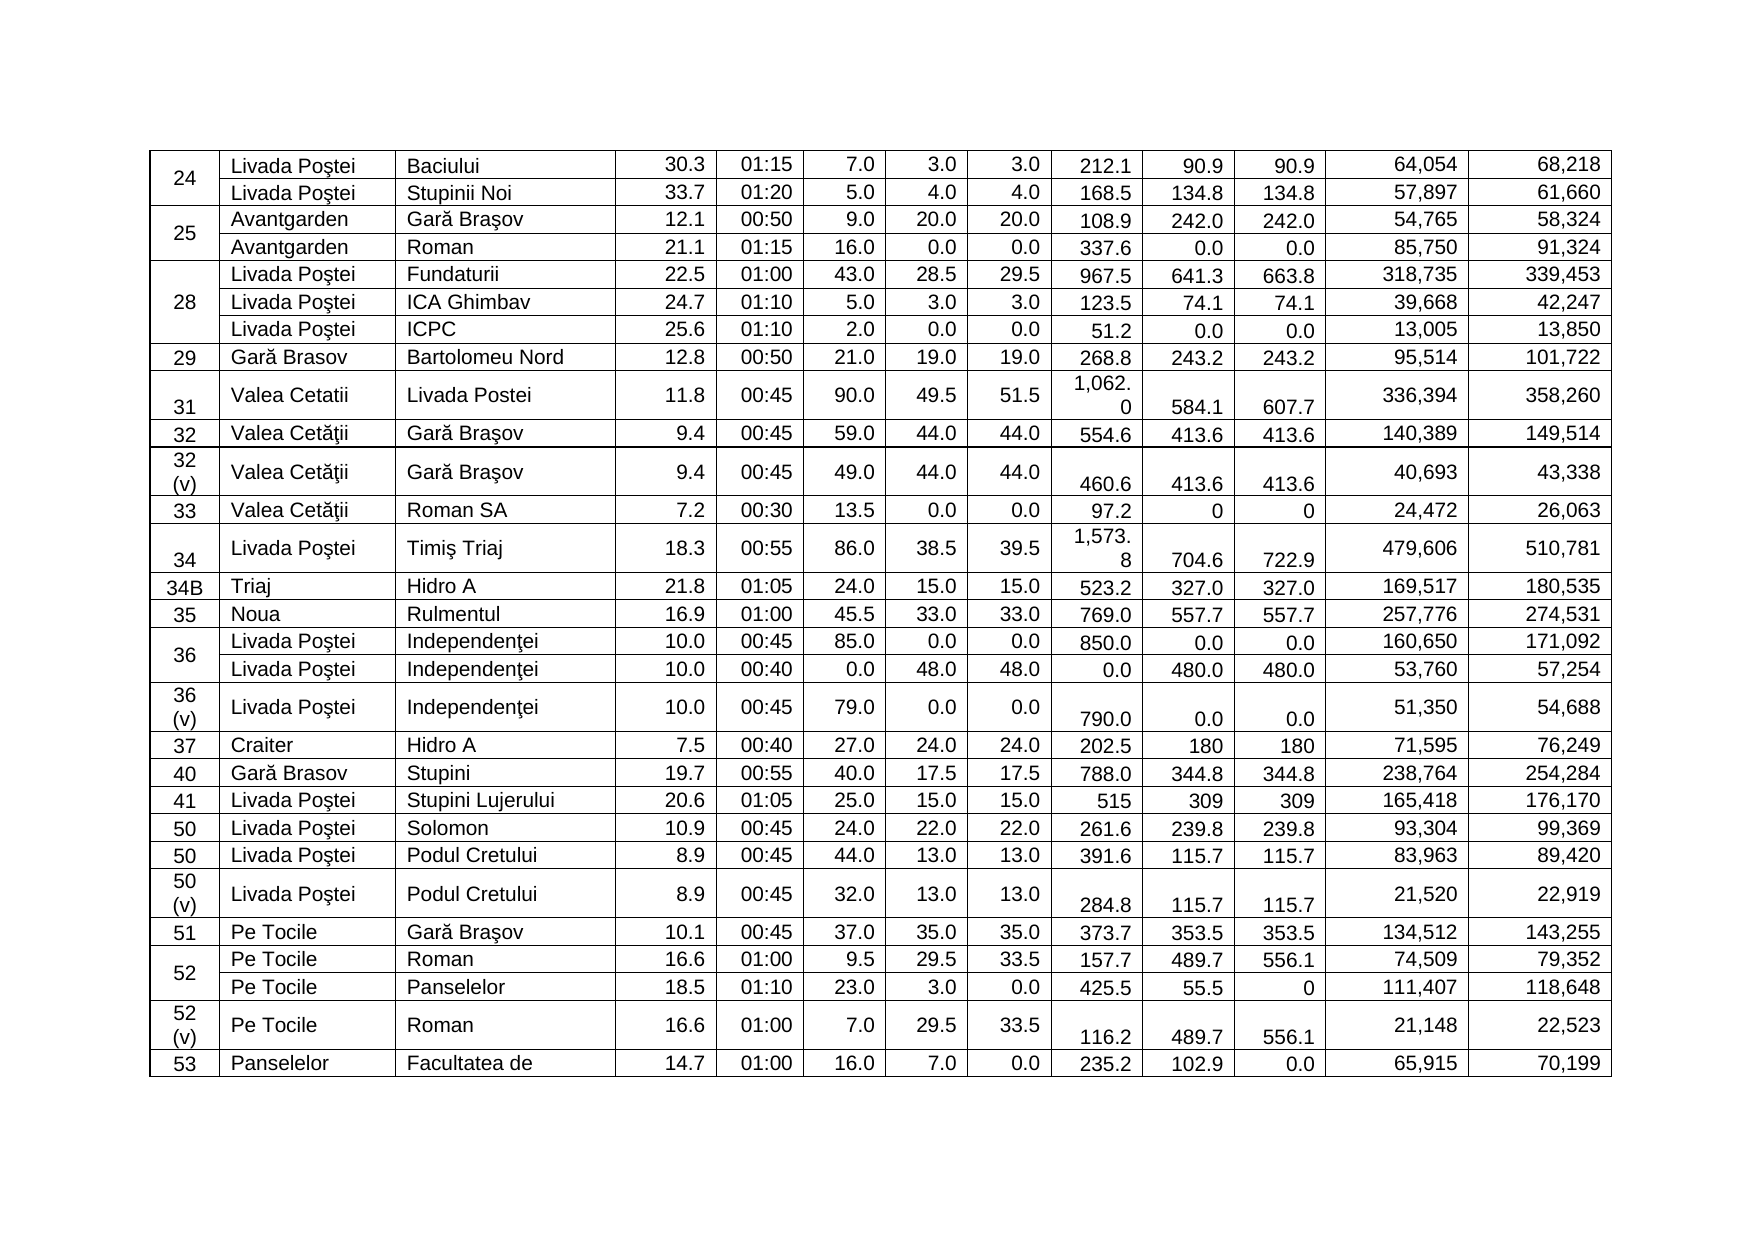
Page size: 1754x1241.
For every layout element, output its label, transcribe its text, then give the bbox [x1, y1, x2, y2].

table_cell 8.9 [616, 869, 716, 917]
table_cell Gară Braşov [396, 206, 615, 232]
table_cell 00:45 [717, 814, 803, 841]
table_cell 19.0 [886, 344, 967, 370]
table_cell 0.0 [1235, 234, 1325, 260]
table_cell 29.5 [886, 1001, 967, 1049]
table_cell 327.0 [1143, 573, 1234, 599]
table_cell 243.2 [1235, 344, 1325, 370]
table_cell 45.5 [804, 600, 885, 627]
table_cell 10.0 [616, 655, 716, 682]
table_cell 22.5 [616, 261, 716, 287]
table_cell 274,531 [1469, 600, 1611, 627]
table_cell 4.0 [886, 179, 967, 205]
table_cell 242.0 [1143, 206, 1234, 232]
table_cell 51,350 [1326, 683, 1468, 731]
table_cell 61,660 [1469, 179, 1611, 205]
table_cell 30.3 [616, 151, 716, 177]
table_cell 12.1 [616, 206, 716, 232]
table_cell 101,722 [1469, 344, 1611, 370]
table_cell 38.5 [886, 524, 967, 572]
table_cell 42,247 [1469, 289, 1611, 315]
table_cell 0.0 [1143, 628, 1234, 654]
table_cell 115.7 [1143, 869, 1234, 917]
table_cell 337.6 [1052, 234, 1142, 260]
table_cell Roman [396, 1001, 615, 1049]
table_cell 790.0 [1052, 683, 1142, 731]
table_cell 29.5 [968, 261, 1051, 287]
table_cell 00:45 [717, 448, 803, 495]
table_cell 85,750 [1326, 234, 1468, 260]
table_cell 8.9 [616, 842, 716, 868]
table_cell 40 [151, 759, 219, 786]
table_cell 180 [1143, 732, 1234, 758]
table_cell 140,389 [1326, 420, 1468, 446]
table_cell 0.0 [968, 496, 1051, 523]
table_cell 169,517 [1326, 573, 1468, 599]
table_cell 39.5 [968, 524, 1051, 572]
table_cell 557.7 [1143, 600, 1234, 627]
table_cell 0.0 [1235, 683, 1325, 731]
table_cell 13,005 [1326, 316, 1468, 342]
table_cell 239.8 [1235, 814, 1325, 841]
table_cell Livada Poştei [220, 289, 395, 315]
table_cell 254,284 [1469, 759, 1611, 786]
table_cell 35 [151, 600, 219, 627]
table_cell 48.0 [968, 655, 1051, 682]
table_cell 00:45 [717, 869, 803, 917]
table_cell 2.0 [804, 316, 885, 342]
table_cell 353.5 [1235, 918, 1325, 945]
table_cell 71,595 [1326, 732, 1468, 758]
table_cell 413.6 [1143, 420, 1234, 446]
table_cell 115.7 [1235, 842, 1325, 868]
table_cell Avantgarden [220, 234, 395, 260]
table_cell 35.0 [968, 918, 1051, 945]
table_cell 413.6 [1235, 420, 1325, 446]
table_cell 25.6 [616, 316, 716, 342]
table_cell 309 [1143, 787, 1234, 813]
table_cell 21,520 [1326, 869, 1468, 917]
table_cell 32 (v) [151, 448, 219, 495]
table_cell Independenţei [396, 683, 615, 731]
table_cell 171,092 [1469, 628, 1611, 654]
table_cell 00:50 [717, 344, 803, 370]
table_cell 0.0 [1143, 234, 1234, 260]
table_cell 143,255 [1469, 918, 1611, 945]
table_cell 0.0 [1143, 316, 1234, 342]
table_cell 25.0 [804, 787, 885, 813]
table_cell 16.9 [616, 600, 716, 627]
table_cell 33.7 [616, 179, 716, 205]
table_cell 480.0 [1143, 655, 1234, 682]
table_cell 115.7 [1235, 869, 1325, 917]
table_cell 01:00 [717, 946, 803, 972]
table_cell 22.0 [886, 814, 967, 841]
table_cell 52 [151, 946, 219, 1000]
table_cell 24.7 [616, 289, 716, 315]
table_cell 9.5 [804, 946, 885, 972]
table_cell 0.0 [968, 234, 1051, 260]
table_cell 9.0 [804, 206, 885, 232]
table_cell Podul Cretului [396, 869, 615, 917]
table_cell 261.6 [1052, 814, 1142, 841]
table_cell 34 [151, 524, 219, 572]
table_cell Noua [220, 600, 395, 627]
table_cell 44.0 [886, 420, 967, 446]
table_cell 704.6 [1143, 524, 1234, 572]
table_cell 353.5 [1143, 918, 1234, 945]
table_cell 344.8 [1143, 759, 1234, 786]
table_cell 21,148 [1326, 1001, 1468, 1049]
table_cell 85.0 [804, 628, 885, 654]
table_cell 15.0 [968, 573, 1051, 599]
table_cell 0.0 [968, 973, 1051, 1000]
table_cell 108.9 [1052, 206, 1142, 232]
table_cell 16.0 [804, 234, 885, 260]
table_cell 373.7 [1052, 918, 1142, 945]
table_cell 33.5 [968, 946, 1051, 972]
table_cell 13.5 [804, 496, 885, 523]
table_cell 41 [151, 787, 219, 813]
table_cell 523.2 [1052, 573, 1142, 599]
table_cell Gară Braşov [396, 918, 615, 945]
table_cell 01:00 [717, 600, 803, 627]
table_cell 769.0 [1052, 600, 1142, 627]
table_cell 33 [151, 496, 219, 523]
table_cell 12.8 [616, 344, 716, 370]
table_cell 160,650 [1326, 628, 1468, 654]
table_cell 515 [1052, 787, 1142, 813]
table_cell Stupini [396, 759, 615, 786]
table_cell 134.8 [1235, 179, 1325, 205]
table_cell 52 (v) [151, 1001, 219, 1049]
table_cell 788.0 [1052, 759, 1142, 786]
table_cell 15.0 [886, 573, 967, 599]
table_cell 43.0 [804, 261, 885, 287]
table_cell 722.9 [1235, 524, 1325, 572]
table_cell 33.0 [968, 600, 1051, 627]
table_cell 22,523 [1469, 1001, 1611, 1049]
table_cell Hidro A [396, 573, 615, 599]
table_cell 10.0 [616, 628, 716, 654]
table_cell 28.5 [886, 261, 967, 287]
table_cell 36 (v) [151, 683, 219, 731]
table_cell 44.0 [804, 842, 885, 868]
table_cell 29 [151, 344, 219, 370]
table_cell Pe Tocile [220, 918, 395, 945]
table_cell 74,509 [1326, 946, 1468, 972]
table_cell 309 [1235, 787, 1325, 813]
table_cell 480.0 [1235, 655, 1325, 682]
table_cell 242.0 [1235, 206, 1325, 232]
table_cell 413.6 [1143, 448, 1234, 495]
table_cell 202.5 [1052, 732, 1142, 758]
table_cell 111,407 [1326, 973, 1468, 1000]
table_cell 65,915 [1326, 1050, 1468, 1076]
table_cell 00:55 [717, 524, 803, 572]
table_cell 00:45 [717, 628, 803, 654]
table_cell 7.0 [804, 151, 885, 177]
table_cell 168.5 [1052, 179, 1142, 205]
table_cell 31 [151, 371, 219, 419]
table_cell 01:10 [717, 316, 803, 342]
table_cell Livada Poştei [220, 683, 395, 731]
table_cell 17.5 [968, 759, 1051, 786]
table_cell 102.9 [1143, 1050, 1234, 1076]
table_cell 0.0 [1235, 316, 1325, 342]
table_cell Gară Braşov [396, 448, 615, 495]
table_cell 0.0 [804, 655, 885, 682]
table_cell 21.8 [616, 573, 716, 599]
table_cell 3.0 [968, 289, 1051, 315]
table_cell 10.0 [616, 683, 716, 731]
table_cell 10.1 [616, 918, 716, 945]
table_cell Roman [396, 234, 615, 260]
table_cell Livada Poştei [220, 814, 395, 841]
table_cell 268.8 [1052, 344, 1142, 370]
table_cell 25 [151, 206, 219, 260]
table_cell 53 [151, 1050, 219, 1076]
table_cell 460.6 [1052, 448, 1142, 495]
table_cell 01:00 [717, 1050, 803, 1076]
table_cell 479,606 [1326, 524, 1468, 572]
table_cell 149,514 [1469, 420, 1611, 446]
table_cell 554.6 [1052, 420, 1142, 446]
table_cell Livada Poştei [220, 316, 395, 342]
table_cell 33.0 [886, 600, 967, 627]
table_cell 54,688 [1469, 683, 1611, 731]
table_cell 57,254 [1469, 655, 1611, 682]
table_cell 641.3 [1143, 261, 1234, 287]
table_cell Valea Cetăţii [220, 496, 395, 523]
table_cell 7.2 [616, 496, 716, 523]
table_cell 165,418 [1326, 787, 1468, 813]
table_cell 15.0 [968, 787, 1051, 813]
table_cell 76,249 [1469, 732, 1611, 758]
table_cell 13.0 [968, 869, 1051, 917]
table_cell 4.0 [968, 179, 1051, 205]
table_cell 01:05 [717, 573, 803, 599]
table_cell 0.0 [1052, 655, 1142, 682]
table_cell ICA Ghimbav [396, 289, 615, 315]
table_cell 43,338 [1469, 448, 1611, 495]
table_cell Timiş Triaj [396, 524, 615, 572]
table_cell 01:00 [717, 261, 803, 287]
table_cell 22,919 [1469, 869, 1611, 917]
table_cell 115.7 [1143, 842, 1234, 868]
table_cell 24 [151, 151, 219, 205]
table_cell 64,054 [1326, 151, 1468, 177]
table_cell 00:45 [717, 371, 803, 419]
table_cell Roman SA [396, 496, 615, 523]
table_cell 97.2 [1052, 496, 1142, 523]
table_cell 10.9 [616, 814, 716, 841]
table_cell 57,897 [1326, 179, 1468, 205]
table_cell 344.8 [1235, 759, 1325, 786]
table_cell 74.1 [1235, 289, 1325, 315]
table_cell ICPC [396, 316, 615, 342]
table_cell 16.6 [616, 946, 716, 972]
table_cell 23.0 [804, 973, 885, 1000]
table_cell 27.0 [804, 732, 885, 758]
table_cell 20.0 [968, 206, 1051, 232]
table_cell Craiter [220, 732, 395, 758]
table_cell Stupinii Noi [396, 179, 615, 205]
table_cell 0.0 [968, 683, 1051, 731]
table_cell 00:50 [717, 206, 803, 232]
table_cell 16.0 [804, 1050, 885, 1076]
table_cell 68,218 [1469, 151, 1611, 177]
table_cell 70,199 [1469, 1050, 1611, 1076]
table_cell 557.7 [1235, 600, 1325, 627]
table_cell Solomon [396, 814, 615, 841]
table_cell 50 [151, 814, 219, 841]
table_cell 24.0 [968, 732, 1051, 758]
table_cell Avantgarden [220, 206, 395, 232]
table_cell 44.0 [968, 420, 1051, 446]
table_cell 0 [1235, 496, 1325, 523]
table_cell 1,062.0 [1052, 371, 1142, 419]
table_cell Gară Brasov [220, 759, 395, 786]
table_cell Valea Cetatii [220, 371, 395, 419]
table_cell 40,693 [1326, 448, 1468, 495]
table_cell 91,324 [1469, 234, 1611, 260]
table_cell 90.9 [1143, 151, 1234, 177]
table_cell 49.0 [804, 448, 885, 495]
table_cell 55.5 [1143, 973, 1234, 1000]
table_cell 20.0 [886, 206, 967, 232]
table_cell 134,512 [1326, 918, 1468, 945]
table_cell Livada Poştei [220, 179, 395, 205]
table_cell 39,668 [1326, 289, 1468, 315]
table_cell 17.5 [886, 759, 967, 786]
table_cell 134.8 [1143, 179, 1234, 205]
table_cell 0.0 [886, 628, 967, 654]
table_cell 74.1 [1143, 289, 1234, 315]
table_cell 86.0 [804, 524, 885, 572]
table_cell 413.6 [1235, 448, 1325, 495]
table_cell 180 [1235, 732, 1325, 758]
table_cell 32 [151, 420, 219, 446]
table_cell 53,760 [1326, 655, 1468, 682]
table_cell Fundaturii [396, 261, 615, 287]
table_cell 0.0 [1235, 1050, 1325, 1076]
table_cell 44.0 [968, 448, 1051, 495]
table_cell 11.8 [616, 371, 716, 419]
table_cell Panselelor [396, 973, 615, 1000]
table_cell 13.0 [968, 842, 1051, 868]
table_cell Livada Poştei [220, 524, 395, 572]
table_cell 24.0 [804, 814, 885, 841]
table_cell 01:15 [717, 151, 803, 177]
table_cell Independenţei [396, 628, 615, 654]
table_cell 0.0 [1143, 683, 1234, 731]
table_cell 7.5 [616, 732, 716, 758]
table_cell 336,394 [1326, 371, 1468, 419]
table_cell 00:40 [717, 732, 803, 758]
table_cell Roman [396, 946, 615, 972]
table_cell 01:10 [717, 973, 803, 1000]
table_cell 36 [151, 628, 219, 682]
table_cell Livada Poştei [220, 628, 395, 654]
table_cell Panselelor [220, 1050, 395, 1076]
table_cell 18.5 [616, 973, 716, 1000]
table_cell 01:05 [717, 787, 803, 813]
table_cell 20.6 [616, 787, 716, 813]
table_cell 238,764 [1326, 759, 1468, 786]
table_cell 13.0 [886, 869, 967, 917]
table_cell 9.4 [616, 420, 716, 446]
table_cell 54,765 [1326, 206, 1468, 232]
table_cell Livada Poştei [220, 655, 395, 682]
table_cell Independenţei [396, 655, 615, 682]
table_cell 0.0 [886, 683, 967, 731]
table_cell 24.0 [804, 573, 885, 599]
table_cell 5.0 [804, 179, 885, 205]
table_cell Triaj [220, 573, 395, 599]
table_cell 89,420 [1469, 842, 1611, 868]
table_cell 79.0 [804, 683, 885, 731]
table_cell 35.0 [886, 918, 967, 945]
table_cell 157.7 [1052, 946, 1142, 972]
table_cell Livada Poştei [220, 869, 395, 917]
table_cell 0 [1143, 496, 1234, 523]
table_cell Podul Cretului [396, 842, 615, 868]
table_cell 318,735 [1326, 261, 1468, 287]
table_cell 21.1 [616, 234, 716, 260]
table_cell 556.1 [1235, 946, 1325, 972]
table_cell 00:45 [717, 842, 803, 868]
table_cell 425.5 [1052, 973, 1142, 1000]
table_cell 3.0 [886, 289, 967, 315]
table_cell 90.0 [804, 371, 885, 419]
table_cell Pe Tocile [220, 973, 395, 1000]
table_cell 50 (v) [151, 869, 219, 917]
table_cell 3.0 [886, 151, 967, 177]
table_cell 29.5 [886, 946, 967, 972]
table_cell 90.9 [1235, 151, 1325, 177]
table_cell 79,352 [1469, 946, 1611, 972]
table_cell 13.0 [886, 842, 967, 868]
table_cell 18.3 [616, 524, 716, 572]
table_cell Hidro A [396, 732, 615, 758]
table_cell 257,776 [1326, 600, 1468, 627]
table_cell 118,648 [1469, 973, 1611, 1000]
table_cell 15.0 [886, 787, 967, 813]
table_cell 123.5 [1052, 289, 1142, 315]
table_cell 49.5 [886, 371, 967, 419]
table_cell 28 [151, 261, 219, 342]
table_cell 243.2 [1143, 344, 1234, 370]
table_cell 339,453 [1469, 261, 1611, 287]
table_cell 51 [151, 918, 219, 945]
table_cell Pe Tocile [220, 1001, 395, 1049]
table_cell 16.6 [616, 1001, 716, 1049]
table_cell 663.8 [1235, 261, 1325, 287]
table_cell 51.5 [968, 371, 1051, 419]
table_cell 239.8 [1143, 814, 1234, 841]
table_cell 24.0 [886, 732, 967, 758]
table_cell 22.0 [968, 814, 1051, 841]
table_cell 3.0 [886, 973, 967, 1000]
table_cell 5.0 [804, 289, 885, 315]
table_cell 327.0 [1235, 573, 1325, 599]
table_cell Valea Cetăţii [220, 448, 395, 495]
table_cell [396, 1050, 615, 1076]
table_cell Baciului [396, 151, 615, 177]
table_cell 7.0 [886, 1050, 967, 1076]
table_cell 00:45 [717, 420, 803, 446]
table_cell 00:55 [717, 759, 803, 786]
table_cell 13,850 [1469, 316, 1611, 342]
table_cell 9.4 [616, 448, 716, 495]
table_cell 607.7 [1235, 371, 1325, 419]
table_cell 95,514 [1326, 344, 1468, 370]
table_cell 3.0 [968, 151, 1051, 177]
table_cell 21.0 [804, 344, 885, 370]
table_cell 0.0 [886, 234, 967, 260]
table_cell 358,260 [1469, 371, 1611, 419]
table_cell Livada Poştei [220, 261, 395, 287]
table_cell 00:40 [717, 655, 803, 682]
table_cell 176,170 [1469, 787, 1611, 813]
table_cell Livada Postei [396, 371, 615, 419]
table_cell 01:15 [717, 234, 803, 260]
table_cell 48.0 [886, 655, 967, 682]
table_cell Valea Cetăţii [220, 420, 395, 446]
table_cell 235.2 [1052, 1050, 1142, 1076]
table_cell Gară Braşov [396, 420, 615, 446]
table_cell 489.7 [1143, 946, 1234, 972]
table_cell 584.1 [1143, 371, 1234, 419]
table_cell 19.7 [616, 759, 716, 786]
table_cell 00:30 [717, 496, 803, 523]
table_cell 01:20 [717, 179, 803, 205]
table_cell 391.6 [1052, 842, 1142, 868]
table_cell 00:45 [717, 918, 803, 945]
table_cell Stupini Lujerului [396, 787, 615, 813]
table_cell 1,573.8 [1052, 524, 1142, 572]
table_cell 01:10 [717, 289, 803, 315]
table_cell 99,369 [1469, 814, 1611, 841]
table_cell 0.0 [886, 316, 967, 342]
table_cell 40.0 [804, 759, 885, 786]
table_cell 556.1 [1235, 1001, 1325, 1049]
table_cell Livada Poştei [220, 787, 395, 813]
table_cell 0.0 [968, 1050, 1051, 1076]
table_cell 180,535 [1469, 573, 1611, 599]
table_cell 33.5 [968, 1001, 1051, 1049]
table_cell 0.0 [968, 628, 1051, 654]
table_cell 19.0 [968, 344, 1051, 370]
table_cell Gară Brasov [220, 344, 395, 370]
table_cell 212.1 [1052, 151, 1142, 177]
table_cell 50 [151, 842, 219, 868]
table_cell 59.0 [804, 420, 885, 446]
table_cell 58,324 [1469, 206, 1611, 232]
table_cell 967.5 [1052, 261, 1142, 287]
table_cell 93,304 [1326, 814, 1468, 841]
table_cell 7.0 [804, 1001, 885, 1049]
table_cell 850.0 [1052, 628, 1142, 654]
table_cell 01:00 [717, 1001, 803, 1049]
table_cell 00:45 [717, 683, 803, 731]
table_cell 489.7 [1143, 1001, 1234, 1049]
table_cell 0.0 [968, 316, 1051, 342]
table_cell 0 [1235, 973, 1325, 1000]
table_cell 44.0 [886, 448, 967, 495]
table_cell 51.2 [1052, 316, 1142, 342]
table_cell Livada Poştei [220, 842, 395, 868]
table_cell 34B [151, 573, 219, 599]
table_cell Pe Tocile [220, 946, 395, 972]
table_cell 32.0 [804, 869, 885, 917]
table_cell Bartolomeu Nord [396, 344, 615, 370]
table_cell 14.7 [616, 1050, 716, 1076]
table_cell 116.2 [1052, 1001, 1142, 1049]
table_cell 24,472 [1326, 496, 1468, 523]
table_cell 83,963 [1326, 842, 1468, 868]
table_cell 0.0 [886, 496, 967, 523]
table_cell 510,781 [1469, 524, 1611, 572]
table_cell 37.0 [804, 918, 885, 945]
table_cell 37 [151, 732, 219, 758]
table_cell 26,063 [1469, 496, 1611, 523]
table_cell Rulmentul [396, 600, 615, 627]
table_cell 284.8 [1052, 869, 1142, 917]
table_cell 0.0 [1235, 628, 1325, 654]
table_cell Livada Poştei [220, 151, 395, 177]
